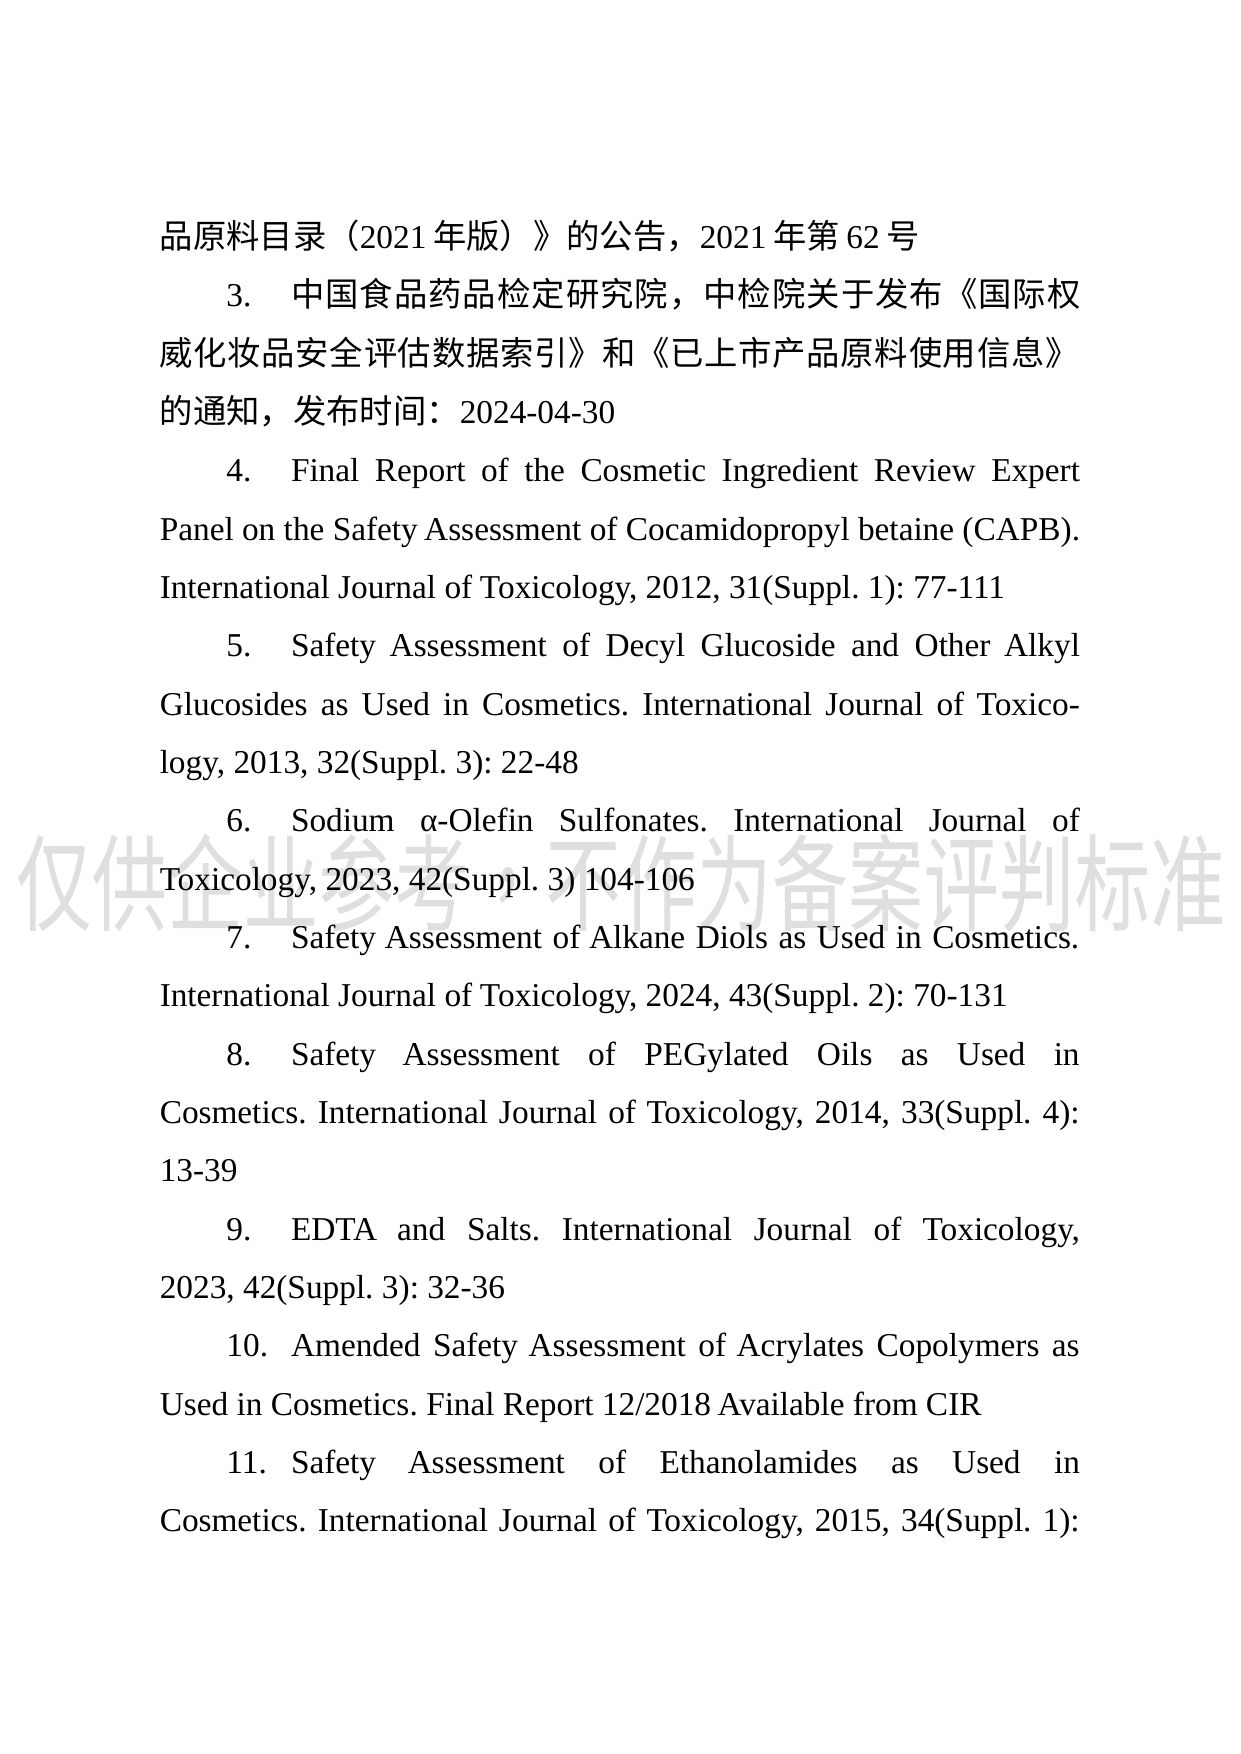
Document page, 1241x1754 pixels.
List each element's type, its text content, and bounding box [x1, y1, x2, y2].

list Final Report of the Cosmetic Ingredient Review Expert Panel on the Safety Assessment of Cocamidopropyl betaine (CAPB). International Journal of Toxicology, 2012, 31(Suppl. 1): 77-111 [159, 435, 1081, 610]
list Amended Safety Assessment of Acrylates Copolymers as Used in Cosmetics. Final Report 12/2018 Available from CIR [159, 1310, 1081, 1427]
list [159, 202, 1081, 260]
list Safety Assessment of Decyl Glucoside and Other Alkyl Glucosides as Used in Cosmetics. International Journal of Toxico- logy, 2013, 32(Suppl. 3): 22-48 [159, 610, 1081, 785]
list Safety Assessment of PEGylated Oils as Used in Cosmetics. International Journal of Toxicology, 2014, 33(Suppl. 4): 13-39 [159, 1018, 1081, 1193]
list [159, 1427, 1081, 1543]
list Safety Assessment of Alkane Diols as Used in Cosmetics. International Journal of Toxicology, 2024, 43(Suppl. 2): 70-131 [159, 902, 1081, 1018]
list Sodium α-Olefin Sulfonates. International Journal of Toxicology, 2023, 42(Suppl. 3) 104-106 [159, 785, 1081, 902]
list 中国食品药品检定研究院，中检院关于发布《国际权威化妆品安全评估数据索引》和《已上市产品原料使用信息》的通知，发布时间：2024-04-30 [159, 260, 1081, 435]
list EDTA and Salts. International Journal of Toxicology, 2023, 42(Suppl. 3): 32-36 [159, 1193, 1081, 1310]
